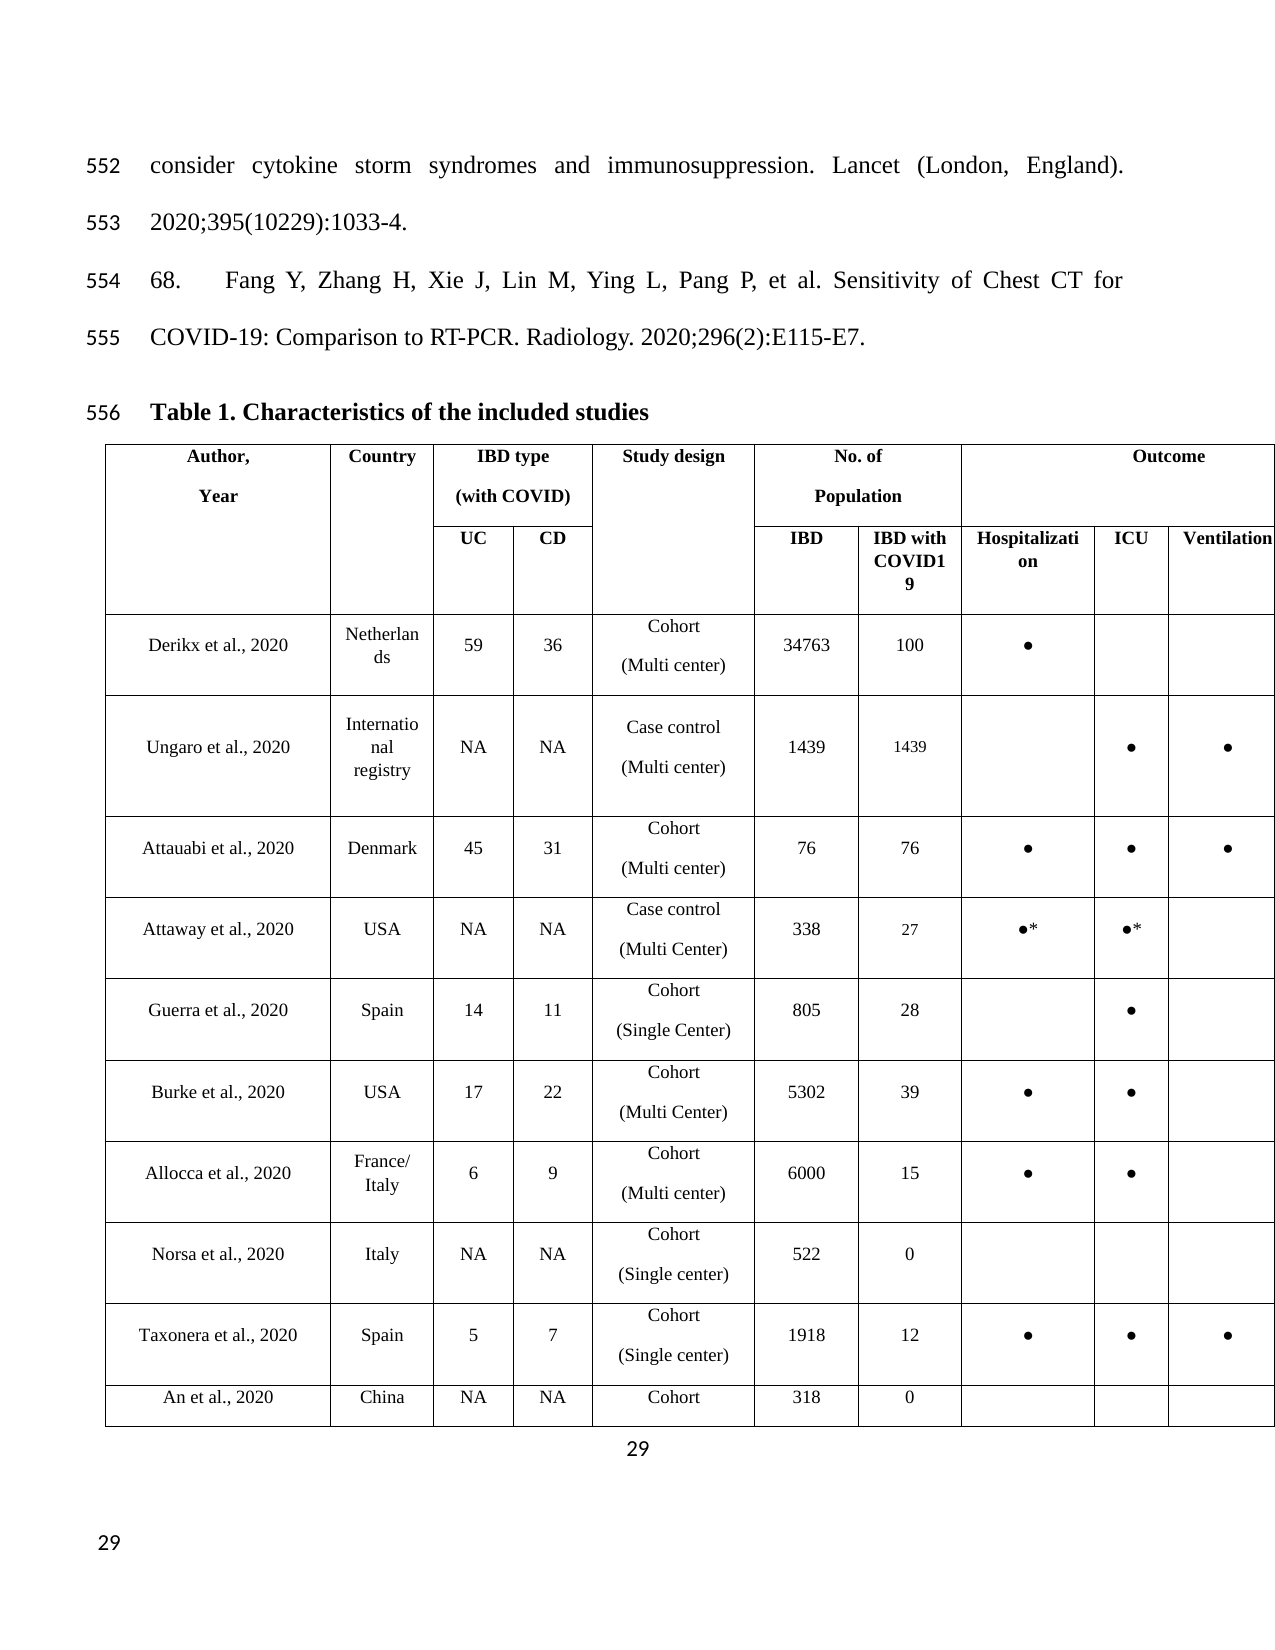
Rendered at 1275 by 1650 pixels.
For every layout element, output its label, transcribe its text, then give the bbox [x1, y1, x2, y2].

table_cell [1095, 615, 1168, 695]
table_cell NA [434, 696, 513, 816]
table_cell 28 [859, 979, 961, 1059]
table_cell ● [1095, 696, 1168, 816]
table_cell Netherlands [331, 615, 433, 695]
table_cell 6 [434, 1142, 513, 1222]
table_cell 5 [434, 1304, 513, 1384]
table_header IBD type (with COVID) [434, 445, 592, 526]
table_cell ● [1095, 817, 1168, 897]
table_cell [1169, 1142, 1274, 1222]
table_cell Cohort (Multi center) [593, 615, 754, 695]
table_cell Ventilation [1169, 527, 1274, 613]
table_cell Cohort (Multi center) [593, 1142, 754, 1222]
table_cell International registry [331, 696, 433, 816]
table_cell Spain [331, 1304, 433, 1384]
table_cell ● [1095, 1061, 1168, 1141]
table_cell Taxonera et al., 2020 [106, 1304, 330, 1384]
table_cell 39 [859, 1061, 961, 1141]
table_cell 59 [434, 615, 513, 695]
table_cell NA [514, 1386, 592, 1426]
table_cell IBD with COVID19 [859, 527, 961, 613]
table_cell France/Italy [331, 1142, 433, 1222]
table_cell 0 [859, 1386, 961, 1426]
table_cell 1439 [755, 696, 858, 816]
table_cell ●* [1095, 898, 1168, 978]
table_cell 6000 [755, 1142, 858, 1222]
table_cell Burke et al., 2020 [106, 1061, 330, 1141]
table_cell ICU [1095, 527, 1168, 613]
table_cell 522 [755, 1223, 858, 1303]
table_header Country [331, 445, 433, 613]
table_cell [1169, 1223, 1274, 1303]
table_cell China [331, 1386, 433, 1426]
table_cell Attauabi et al., 2020 [106, 817, 330, 897]
table_cell USA [331, 1061, 433, 1141]
table_cell 27 [859, 898, 961, 978]
table_cell ● [1095, 979, 1168, 1059]
table_cell Italy [331, 1223, 433, 1303]
table_cell [1169, 979, 1274, 1059]
table_cell ●* [962, 898, 1094, 978]
table_cell Cohort (Single center) [593, 1304, 754, 1384]
table_cell Spain [331, 979, 433, 1059]
table_cell 34763 [755, 615, 858, 695]
table_cell An et al., 2020 [106, 1386, 330, 1426]
table_cell [1169, 615, 1274, 695]
text Table 1. Characteristics of the included studies [150, 397, 1125, 425]
table_cell Hospitalization [962, 527, 1094, 613]
table_cell 11 [514, 979, 592, 1059]
table_cell 76 [755, 817, 858, 897]
table_cell 15 [859, 1142, 961, 1222]
table_cell [1169, 1061, 1274, 1141]
table_cell UC [434, 527, 513, 613]
table_cell [1095, 1386, 1168, 1426]
table_cell Allocca et al., 2020 [106, 1142, 330, 1222]
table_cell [593, 1386, 754, 1426]
table_cell 45 [434, 817, 513, 897]
table_cell Guerra et al., 2020 [106, 979, 330, 1059]
text 68. Fang Y, Zhang H, Xie J, Lin M, Ying L, Pang P, et al. Sensitivity of Chest CT for COVID-19: Comparison to RT-PCR. Radiology. 2020;296(2):E115-E7. [150, 265, 1125, 351]
table_cell 318 [755, 1386, 858, 1426]
table_cell 100 [859, 615, 961, 695]
table_cell 5302 [755, 1061, 858, 1141]
table_cell 0 [859, 1223, 961, 1303]
table_cell NA [434, 1223, 513, 1303]
table_cell 805 [755, 979, 858, 1059]
table_cell ● [1095, 1142, 1168, 1222]
table_cell ● [962, 615, 1094, 695]
table_cell 12 [859, 1304, 961, 1384]
table_cell 14 [434, 979, 513, 1059]
table_cell ● [962, 1304, 1094, 1384]
table_cell Cohort (Multi Center) [593, 1061, 754, 1141]
table_cell ● [1169, 817, 1274, 897]
table_cell Cohort (Single Center) [593, 979, 754, 1059]
table_cell 7 [514, 1304, 592, 1384]
table_cell Ungaro et al., 2020 [106, 696, 330, 816]
table_cell Denmark [331, 817, 433, 897]
table_cell NA [434, 898, 513, 978]
table_cell 1439 [859, 696, 961, 816]
table_cell CD [514, 527, 592, 613]
table_cell [962, 979, 1094, 1059]
table_cell NA [434, 1386, 513, 1426]
table_cell Cohort (Multi center) [593, 817, 754, 897]
table_cell USA [331, 898, 433, 978]
table_cell [962, 696, 1094, 816]
table_cell 36 [514, 615, 592, 695]
table_cell NA [514, 696, 592, 816]
table_cell Derikx et al., 2020 [106, 615, 330, 695]
table_cell 76 [859, 817, 961, 897]
table_cell [1169, 1386, 1274, 1426]
table_cell NA [514, 1223, 592, 1303]
table_cell Case control (Multi center) [593, 696, 754, 816]
table_cell [962, 1386, 1094, 1426]
table_cell ● [962, 817, 1094, 897]
table_cell [1095, 1223, 1168, 1303]
table_header No. of Population [755, 445, 961, 526]
table_cell Norsa et al., 2020 [106, 1223, 330, 1303]
table_cell ● [962, 1061, 1094, 1141]
table_cell 1918 [755, 1304, 858, 1384]
table_cell IBD [755, 527, 858, 613]
table_cell Cohort (Single center) [593, 1223, 754, 1303]
table_cell 22 [514, 1061, 592, 1141]
table_cell 9 [514, 1142, 592, 1222]
table_header Author, Year [106, 445, 330, 613]
table_cell Case control (Multi Center) [593, 898, 754, 978]
table_cell ● [962, 1142, 1094, 1222]
table_cell ● [1169, 696, 1274, 816]
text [150, 150, 1125, 236]
table_header Study design [593, 445, 754, 613]
table_cell 338 [755, 898, 858, 978]
table_cell 17 [434, 1061, 513, 1141]
table_cell NA [514, 898, 592, 978]
table_cell [1169, 898, 1274, 978]
table_cell Attaway et al., 2020 [106, 898, 330, 978]
table_header Outcome [962, 445, 1274, 526]
table_cell [962, 1223, 1094, 1303]
table_cell 31 [514, 817, 592, 897]
table_cell ● [1095, 1304, 1168, 1384]
table_cell ● [1169, 1304, 1274, 1384]
